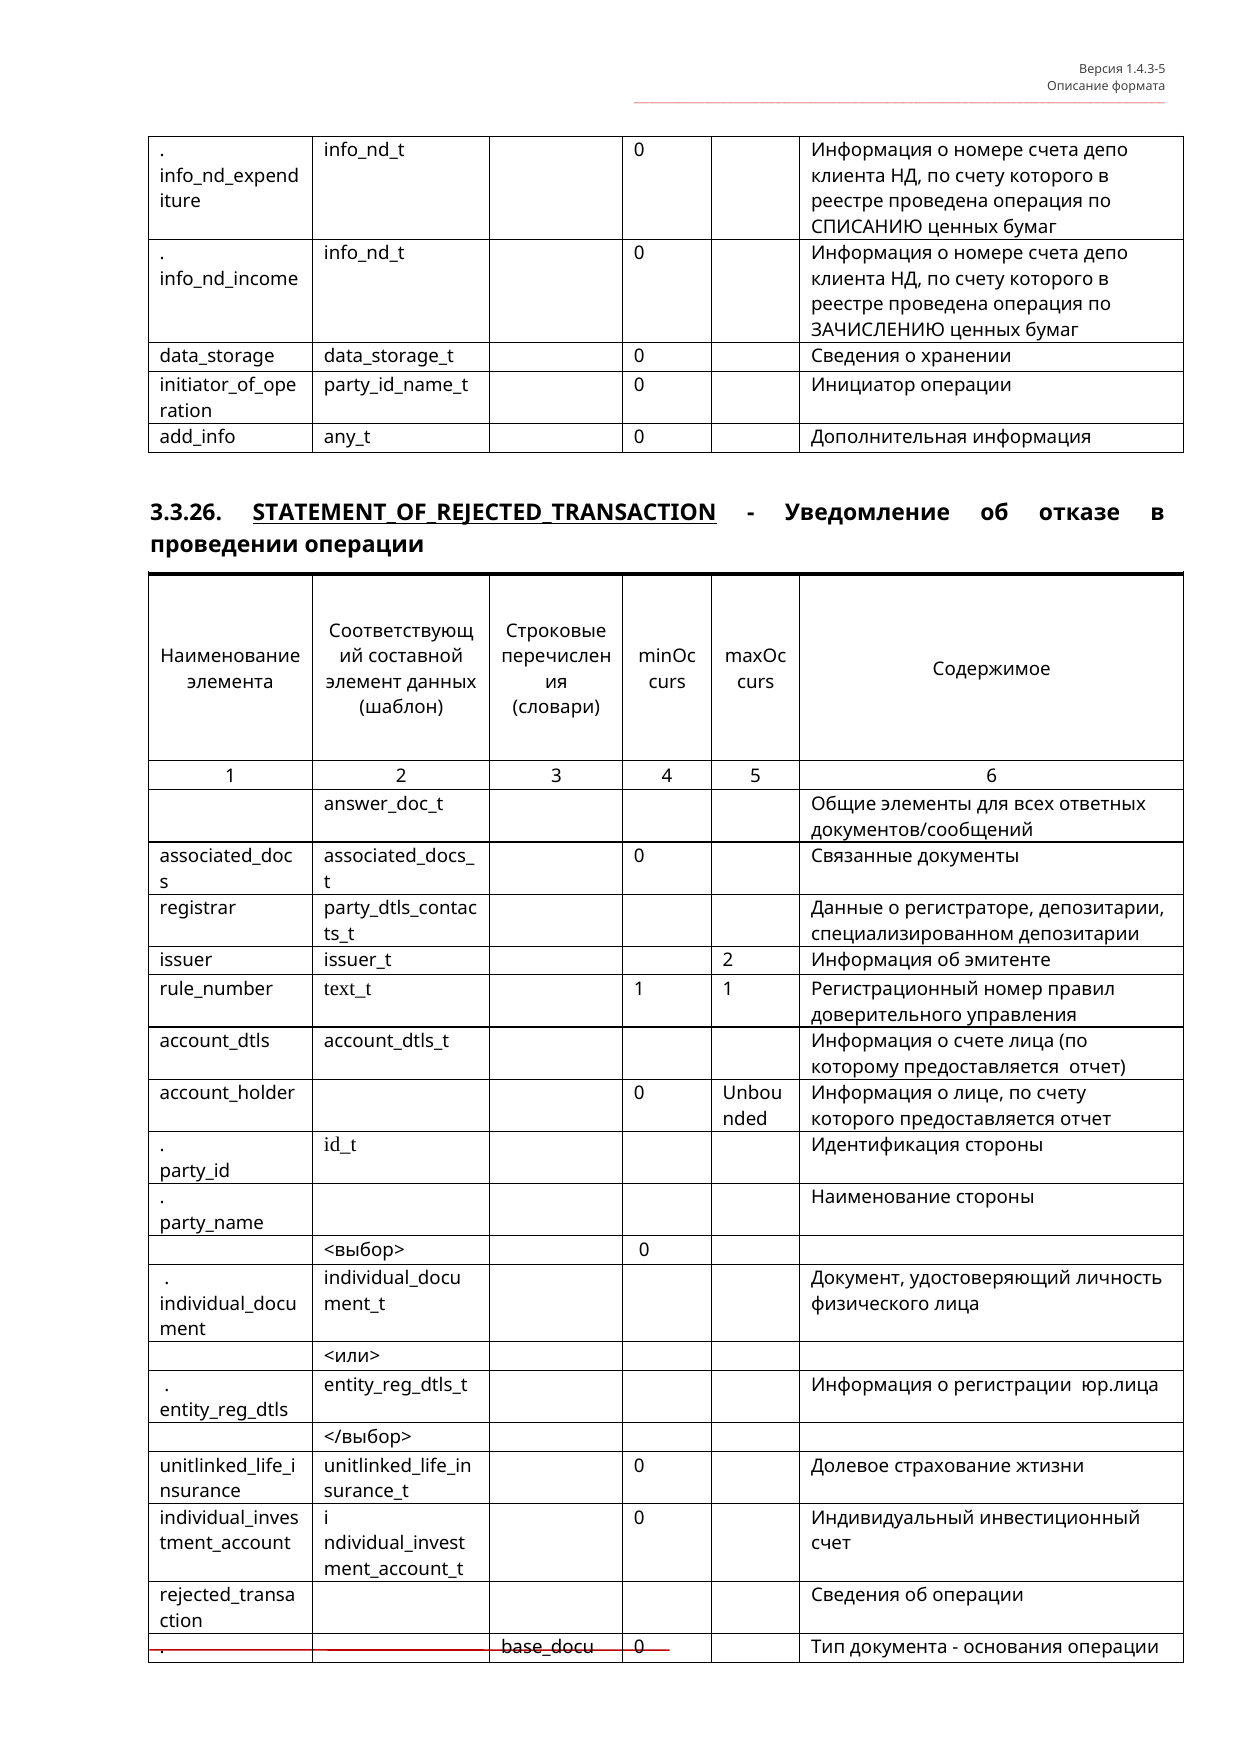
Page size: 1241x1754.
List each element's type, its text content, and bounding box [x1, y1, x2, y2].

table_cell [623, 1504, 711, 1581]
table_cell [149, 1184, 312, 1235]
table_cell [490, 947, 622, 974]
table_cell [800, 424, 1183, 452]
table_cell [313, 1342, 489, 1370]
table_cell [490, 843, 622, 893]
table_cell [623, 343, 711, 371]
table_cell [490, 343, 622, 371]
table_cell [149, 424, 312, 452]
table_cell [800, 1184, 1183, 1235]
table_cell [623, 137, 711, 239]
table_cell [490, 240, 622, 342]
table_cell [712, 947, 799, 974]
subtitle 3.3.26. STATEMENT_OF_REJECTED_TRANSACTION - Уведомление об отказе в проведении операции [150, 496, 1165, 559]
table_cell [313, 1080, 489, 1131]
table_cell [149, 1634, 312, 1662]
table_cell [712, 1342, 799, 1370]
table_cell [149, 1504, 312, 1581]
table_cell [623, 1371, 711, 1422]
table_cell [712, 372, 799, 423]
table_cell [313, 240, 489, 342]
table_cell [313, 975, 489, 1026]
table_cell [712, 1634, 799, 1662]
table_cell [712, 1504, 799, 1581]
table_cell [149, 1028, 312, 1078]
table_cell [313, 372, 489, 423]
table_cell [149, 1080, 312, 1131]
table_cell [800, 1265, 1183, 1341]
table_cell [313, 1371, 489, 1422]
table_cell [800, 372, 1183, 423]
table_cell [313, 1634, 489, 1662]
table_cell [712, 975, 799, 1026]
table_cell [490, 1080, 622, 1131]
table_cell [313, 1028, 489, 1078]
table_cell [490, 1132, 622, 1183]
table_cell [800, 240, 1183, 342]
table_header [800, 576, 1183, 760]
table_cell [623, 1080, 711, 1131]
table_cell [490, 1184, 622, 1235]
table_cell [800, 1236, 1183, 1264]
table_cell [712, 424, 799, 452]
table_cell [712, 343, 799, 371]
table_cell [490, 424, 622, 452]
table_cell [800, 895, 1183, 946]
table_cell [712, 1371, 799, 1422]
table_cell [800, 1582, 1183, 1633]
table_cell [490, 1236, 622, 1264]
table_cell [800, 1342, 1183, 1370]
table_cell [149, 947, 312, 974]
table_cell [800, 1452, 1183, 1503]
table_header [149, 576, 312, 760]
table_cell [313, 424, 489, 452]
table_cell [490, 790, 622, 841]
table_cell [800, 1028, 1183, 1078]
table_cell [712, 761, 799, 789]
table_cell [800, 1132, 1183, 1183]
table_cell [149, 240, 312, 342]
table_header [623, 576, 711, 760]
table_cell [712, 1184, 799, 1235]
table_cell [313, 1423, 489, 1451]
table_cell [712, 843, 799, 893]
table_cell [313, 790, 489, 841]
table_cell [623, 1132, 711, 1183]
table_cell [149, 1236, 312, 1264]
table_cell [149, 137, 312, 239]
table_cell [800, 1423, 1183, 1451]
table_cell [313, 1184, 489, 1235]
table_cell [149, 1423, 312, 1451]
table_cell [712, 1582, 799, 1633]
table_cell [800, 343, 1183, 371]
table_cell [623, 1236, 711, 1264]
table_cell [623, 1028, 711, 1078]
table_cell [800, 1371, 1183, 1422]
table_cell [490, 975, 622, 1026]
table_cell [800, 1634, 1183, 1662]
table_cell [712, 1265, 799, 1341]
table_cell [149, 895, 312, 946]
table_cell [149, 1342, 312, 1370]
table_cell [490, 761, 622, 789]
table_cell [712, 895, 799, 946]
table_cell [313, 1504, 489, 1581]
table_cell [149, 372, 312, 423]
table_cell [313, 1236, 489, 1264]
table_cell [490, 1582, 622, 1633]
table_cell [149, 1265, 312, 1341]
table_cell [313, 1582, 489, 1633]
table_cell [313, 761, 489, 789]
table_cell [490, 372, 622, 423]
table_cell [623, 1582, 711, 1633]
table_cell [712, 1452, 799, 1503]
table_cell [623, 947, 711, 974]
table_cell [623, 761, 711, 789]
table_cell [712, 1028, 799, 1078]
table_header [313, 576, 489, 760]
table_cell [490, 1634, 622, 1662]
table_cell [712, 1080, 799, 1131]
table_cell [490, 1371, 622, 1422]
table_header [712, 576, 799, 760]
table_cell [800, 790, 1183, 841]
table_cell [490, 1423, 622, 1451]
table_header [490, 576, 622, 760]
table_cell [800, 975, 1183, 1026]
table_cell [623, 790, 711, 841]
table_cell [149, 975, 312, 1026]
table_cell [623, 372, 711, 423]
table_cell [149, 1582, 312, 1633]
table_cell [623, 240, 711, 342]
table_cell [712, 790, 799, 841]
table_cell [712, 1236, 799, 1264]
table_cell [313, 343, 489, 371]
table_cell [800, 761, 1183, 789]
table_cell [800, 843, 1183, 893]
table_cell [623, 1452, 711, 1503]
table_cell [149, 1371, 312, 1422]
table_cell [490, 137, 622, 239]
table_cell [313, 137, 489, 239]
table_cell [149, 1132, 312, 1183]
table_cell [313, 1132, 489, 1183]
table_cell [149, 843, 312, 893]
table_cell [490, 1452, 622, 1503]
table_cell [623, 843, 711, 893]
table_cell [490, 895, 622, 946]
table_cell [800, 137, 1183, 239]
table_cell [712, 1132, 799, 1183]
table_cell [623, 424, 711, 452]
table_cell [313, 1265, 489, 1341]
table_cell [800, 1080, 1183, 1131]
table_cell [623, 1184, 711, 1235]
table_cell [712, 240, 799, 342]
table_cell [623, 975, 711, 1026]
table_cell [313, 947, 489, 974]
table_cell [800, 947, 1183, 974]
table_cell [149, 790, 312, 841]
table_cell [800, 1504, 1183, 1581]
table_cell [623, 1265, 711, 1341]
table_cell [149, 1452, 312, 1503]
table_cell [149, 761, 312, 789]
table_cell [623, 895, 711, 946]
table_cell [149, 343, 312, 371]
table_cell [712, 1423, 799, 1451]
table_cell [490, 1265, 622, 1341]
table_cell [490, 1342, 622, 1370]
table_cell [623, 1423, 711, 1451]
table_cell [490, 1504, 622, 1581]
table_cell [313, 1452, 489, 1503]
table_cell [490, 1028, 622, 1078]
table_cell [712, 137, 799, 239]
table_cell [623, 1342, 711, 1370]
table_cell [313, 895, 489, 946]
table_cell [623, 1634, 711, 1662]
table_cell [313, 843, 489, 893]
